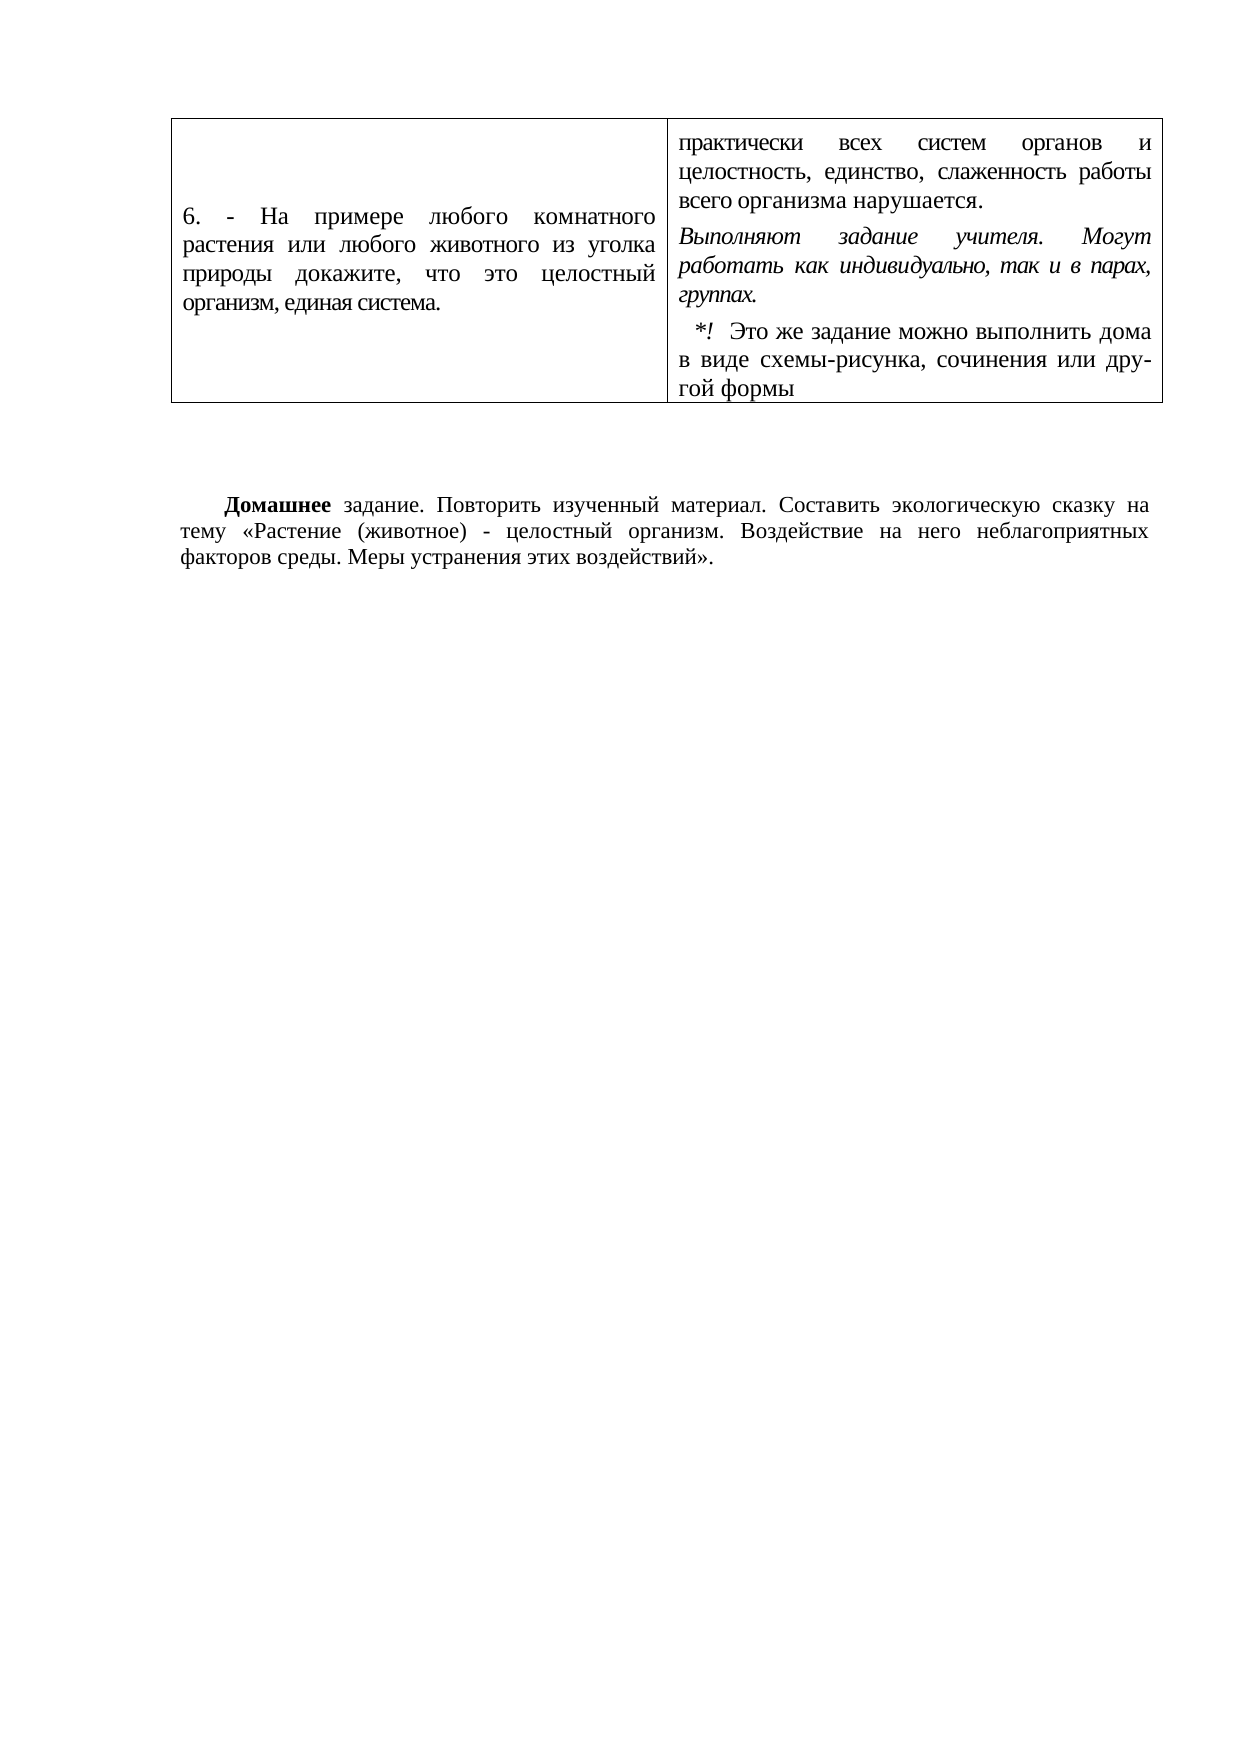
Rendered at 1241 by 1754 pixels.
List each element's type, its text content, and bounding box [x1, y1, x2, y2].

text Домашнее задание. Повторить изученный материал. Составить экологическую сказку на тему «Растение (животное) - целостный организм. Воздействие на него неблагоприятных факторов среды. Меры устранения этих воздействий». [180, 491, 1150, 569]
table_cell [668, 119, 1162, 402]
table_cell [172, 119, 667, 402]
